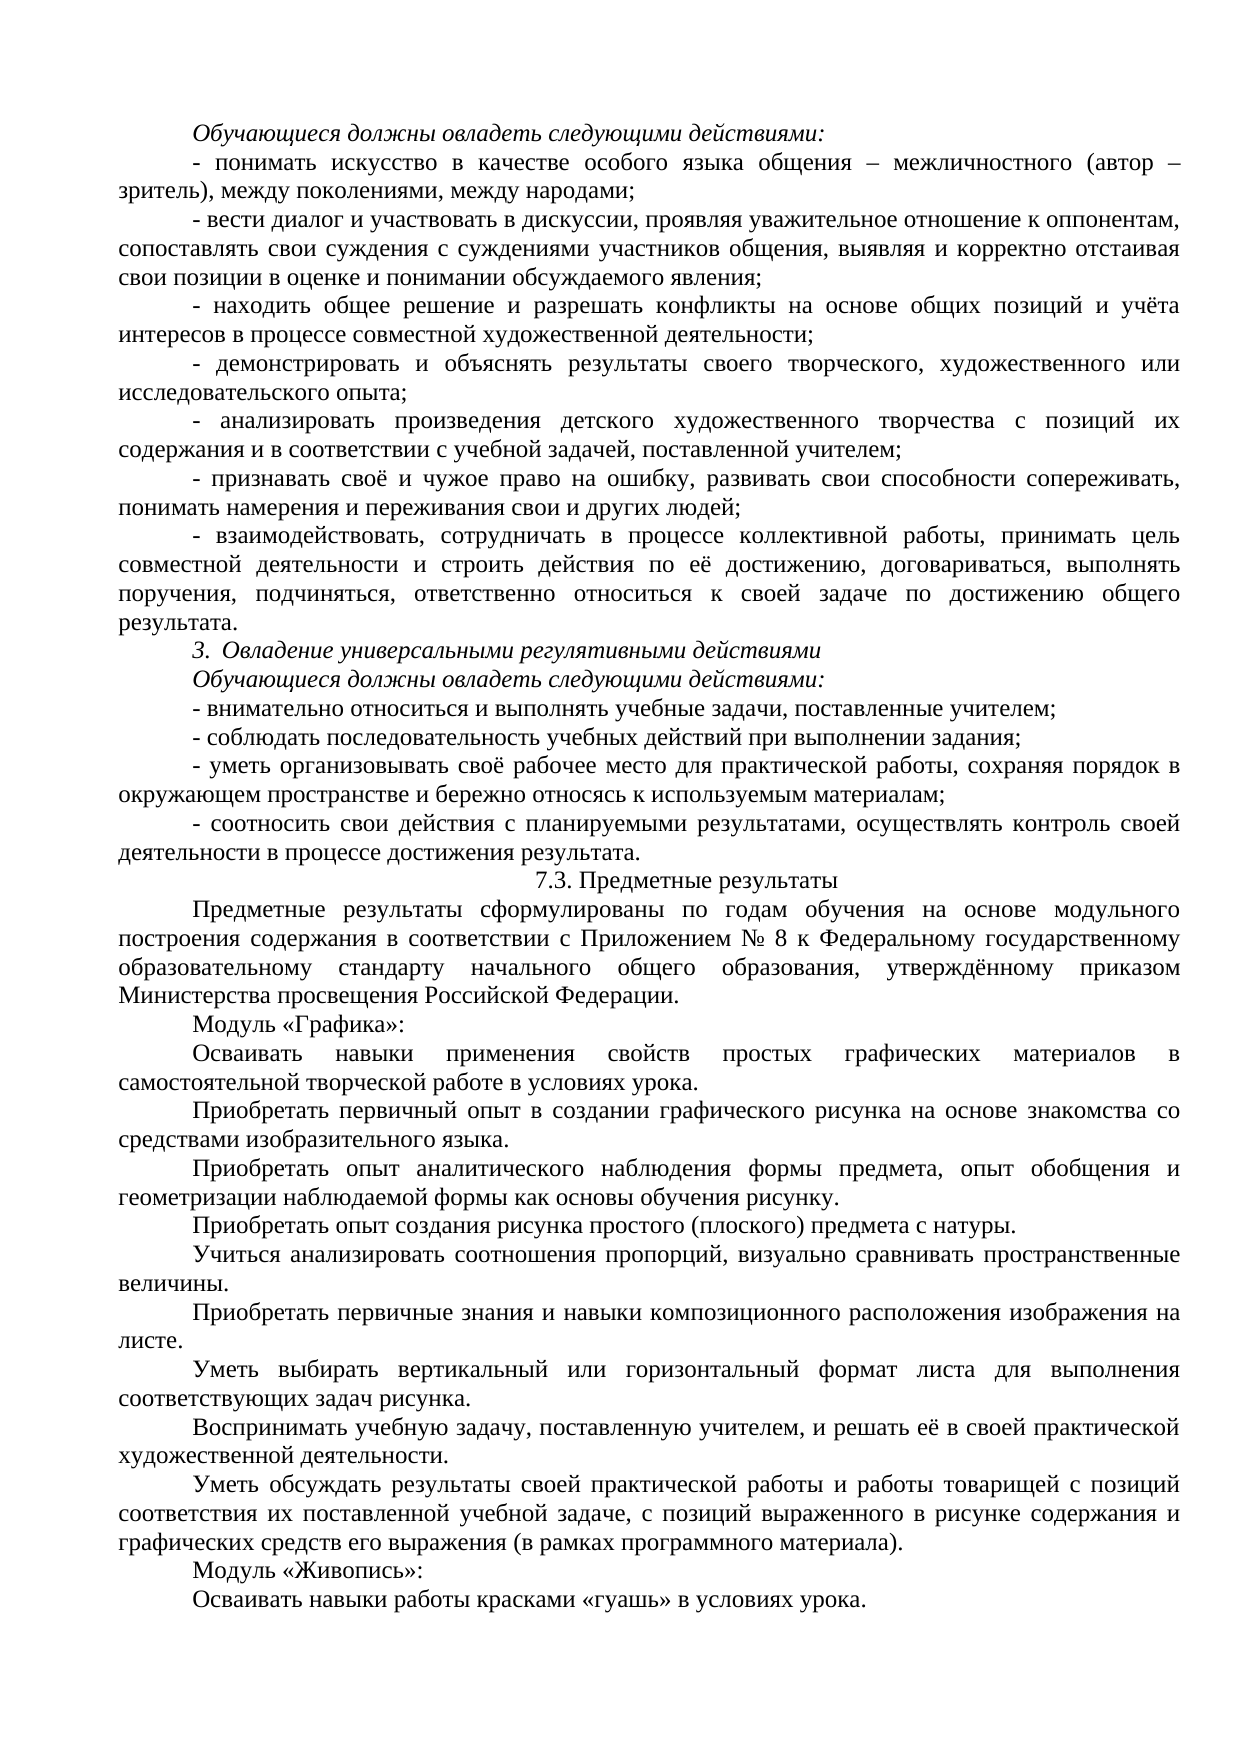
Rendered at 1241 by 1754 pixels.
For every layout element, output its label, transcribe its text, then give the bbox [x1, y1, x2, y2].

text Обучающиеся должны овладеть следующими действиями: [118, 118, 1181, 147]
text Обучающиеся должны овладеть следующими действиями: [118, 664, 1181, 693]
text Осваивать навыки работы красками «гуашь» в условиях урока. [118, 1584, 1181, 1613]
text Модуль «Графика»: [118, 1009, 1181, 1038]
text Учиться анализировать соотношения пропорций, визуально сравнивать пространственные величины. [118, 1239, 1181, 1297]
text 3. Овладение универсальными регулятивными действиями [118, 636, 1181, 664]
text - находить общее решение и разрешать конфликты на основе общих позиций и учёта интересов в процессе совместной художественной деятельности; [118, 291, 1181, 348]
text 7.3. Предметные результаты [118, 866, 1181, 894]
text Предметные результаты сформулированы по годам обучения на основе модульного построения содержания в соответствии с Приложением № 8 к Федеральному государственному образовательному стандарту начального общего образования, утверждённому приказом Министерства просвещения Российской Федерации. [118, 894, 1181, 1009]
text - взаимодействовать, сотрудничать в процессе коллективной работы, принимать цель совместной деятельности и строить действия по её достижению, договариваться, выполнять поручения, подчиняться, ответственно относиться к своей задаче по достижению общего результата. [118, 521, 1181, 636]
text - признавать своё и чужое право на ошибку, развивать свои способности сопереживать, понимать намерения и переживания свои и других людей; [118, 463, 1181, 521]
text Приобретать опыт аналитического наблюдения формы предмета, опыт обобщения и геометризации наблюдаемой формы как основы обучения рисунку. [118, 1153, 1181, 1211]
text Воспринимать учебную задачу, поставленную учителем, и решать её в своей практической художественной деятельности. [118, 1412, 1181, 1469]
text Уметь выбирать вертикальный или горизонтальный формат листа для выполнения соответствующих задач рисунка. [118, 1354, 1181, 1412]
text - понимать искусство в качестве особого языка общения – межличностного (автор – зритель), между поколениями, между народами; [118, 147, 1181, 204]
text - внимательно относиться и выполнять учебные задачи, поставленные учителем; [118, 693, 1181, 722]
text Модуль «Живопись»: [118, 1556, 1181, 1584]
text Приобретать первичный опыт в создании графического рисунка на основе знакомства со средствами изобразительного языка. [118, 1096, 1181, 1153]
text - анализировать произведения детского художественного творчества с позиций их содержания и в соответствии с учебной задачей, поставленной учителем; [118, 406, 1181, 463]
text - соотносить свои действия с планируемыми результатами, осуществлять контроль своей деятельности в процессе достижения результата. [118, 808, 1181, 866]
text Уметь обсуждать результаты своей практической работы и работы товарищей с позиций соответствия их поставленной учебной задаче, с позиций выраженного в рисунке содержания и графических средств его выражения (в рамках программного материала). [118, 1469, 1181, 1556]
text - уметь организовывать своё рабочее место для практической работы, сохраняя порядок в окружающем пространстве и бережно относясь к используемым материалам; [118, 751, 1181, 808]
text Приобретать первичные знания и навыки композиционного расположения изображения на листе. [118, 1297, 1181, 1354]
text - демонстрировать и объяснять результаты своего творческого, художественного или исследовательского опыта; [118, 348, 1181, 406]
text - вести диалог и участвовать в дискуссии, проявляя уважительное отношение к оппонентам, сопоставлять свои суждения с суждениями участников общения, выявляя и корректно отстаивая свои позиции в оценке и понимании обсуждаемого явления; [118, 204, 1181, 291]
text Осваивать навыки применения свойств простых графических материалов в самостоятельной творческой работе в условиях урока. [118, 1038, 1181, 1096]
text Приобретать опыт создания рисунка простого (плоского) предмета с натуры. [118, 1211, 1181, 1239]
text - соблюдать последовательность учебных действий при выполнении задания; [118, 722, 1181, 751]
